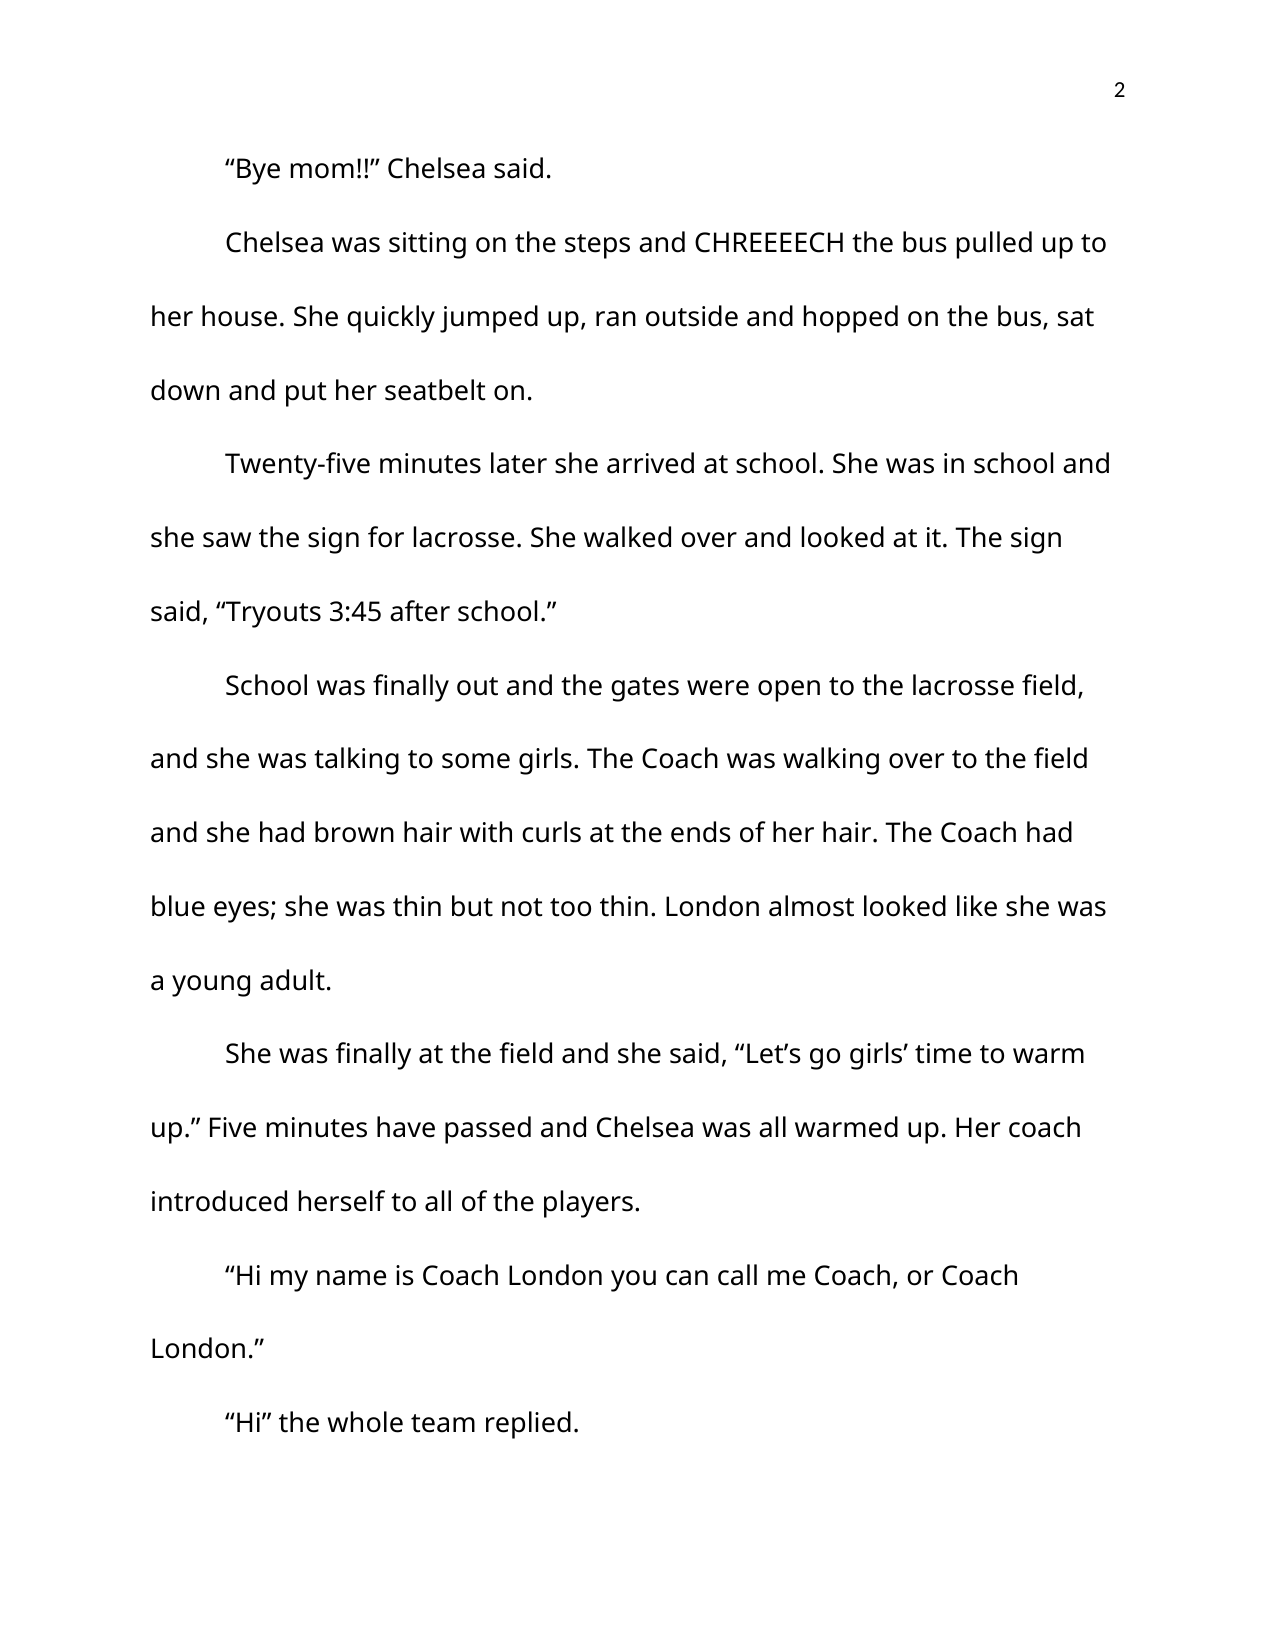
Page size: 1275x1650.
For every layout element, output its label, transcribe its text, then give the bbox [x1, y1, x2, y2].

text She was finally at the field and she said, “Let’s go girls’ time to warm up.” Five minutes have passed and Chelsea was all warmed up. Her coach introduced herself to all of the players. [150, 1035, 1125, 1219]
text Twenty-five minutes later she arrived at school. She was in school and she saw the sign for lacrosse. She walked over and looked at it. The sign said, “Tryouts 3:45 after school.” [150, 445, 1125, 629]
text “Bye mom!!” Chelsea said. [150, 150, 1125, 187]
text Chelsea was sitting on the steps and CHREEEECH the bus pulled up to her house. She quickly jumped up, ran outside and hopped on the bus, sat down and put her seatbelt on. [150, 224, 1125, 408]
text “Hi” the whole team replied. [150, 1404, 1125, 1441]
text School was finally out and the gates were open to the lacrosse field, and she was talking to some girls. The Coach was walking over to the field and she had brown hair with curls at the ends of her hair. The Coach had blue eyes; she was thin but not too thin. London almost looked like she was a young adult. [150, 666, 1125, 998]
text “Hi my name is Coach London you can call me Coach, or Coach London.” [150, 1256, 1125, 1367]
